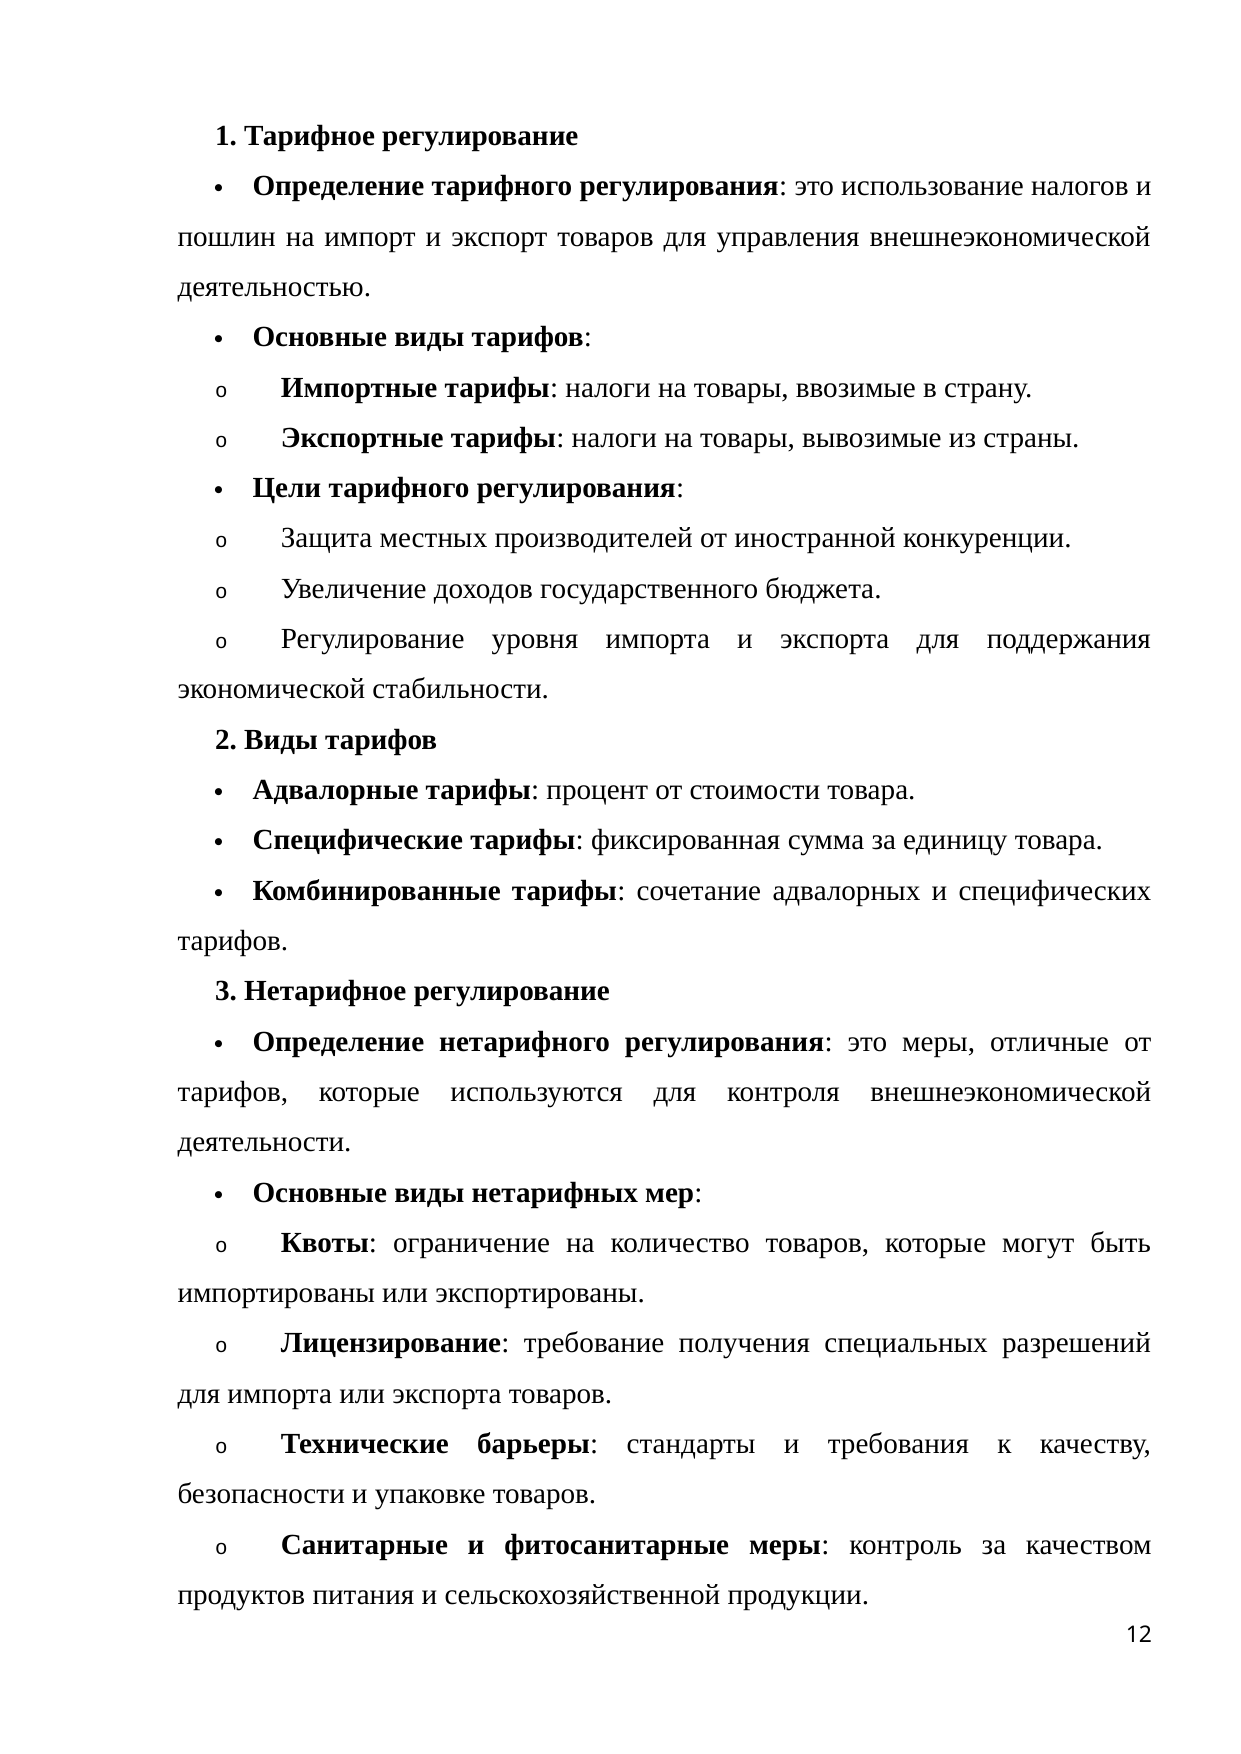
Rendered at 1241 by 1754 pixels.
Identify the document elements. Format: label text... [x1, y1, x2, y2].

subtitle 3. Нетарифное регулирование [177, 973, 1152, 1007]
subtitle Импортные тарифы: налоги на товары, ввозимые в страну. [177, 370, 1152, 403]
subtitle Защита местных производителей от иностранной конкуренции. [177, 521, 1152, 554]
subtitle Увеличение доходов государственного бюджета. [177, 571, 1152, 604]
subtitle Квоты: ограничение на количество товаров, которые могут быть импортированы или экспортированы. [177, 1225, 1152, 1309]
subtitle Комбинированные тарифы: сочетание адвалорных и специфических тарифов. [177, 873, 1152, 957]
subtitle Лицензирование: требование получения специальных разрешений для импорта или экспорта товаров. [177, 1326, 1152, 1409]
subtitle Адвалорные тарифы: процент от стоимости товара. [177, 772, 1152, 806]
subtitle Технические барьеры: стандарты и требования к качеству, безопасности и упаковке товаров. [177, 1426, 1152, 1510]
subtitle Цели тарифного регулирования: [177, 470, 1152, 504]
subtitle Основные виды тарифов: [177, 319, 1152, 353]
subtitle Специфические тарифы: фиксированная сумма за единицу товара. [177, 822, 1152, 856]
subtitle Санитарные и фитосанитарные меры: контроль за качеством продуктов питания и сельскохозяйственной продукции. [177, 1527, 1152, 1611]
subtitle Определение нетарифного регулирования: это меры, отличные от тарифов, которые используются для контроля внешнеэкономической деятельности. [177, 1024, 1152, 1158]
subtitle Основные виды нетарифных мер: [177, 1175, 1152, 1208]
subtitle 1. Тарифное регулирование [177, 118, 1152, 152]
subtitle 2. Виды тарифов [177, 722, 1152, 755]
subtitle Регулирование уровня импорта и экспорта для поддержания экономической стабильности. [177, 621, 1152, 705]
subtitle Определение тарифного регулирования: это использование налогов и пошлин на импорт и экспорт товаров для управления внешнеэкономической деятельностью. [177, 168, 1152, 303]
subtitle Экспортные тарифы: налоги на товары, вывозимые из страны. [177, 420, 1152, 453]
